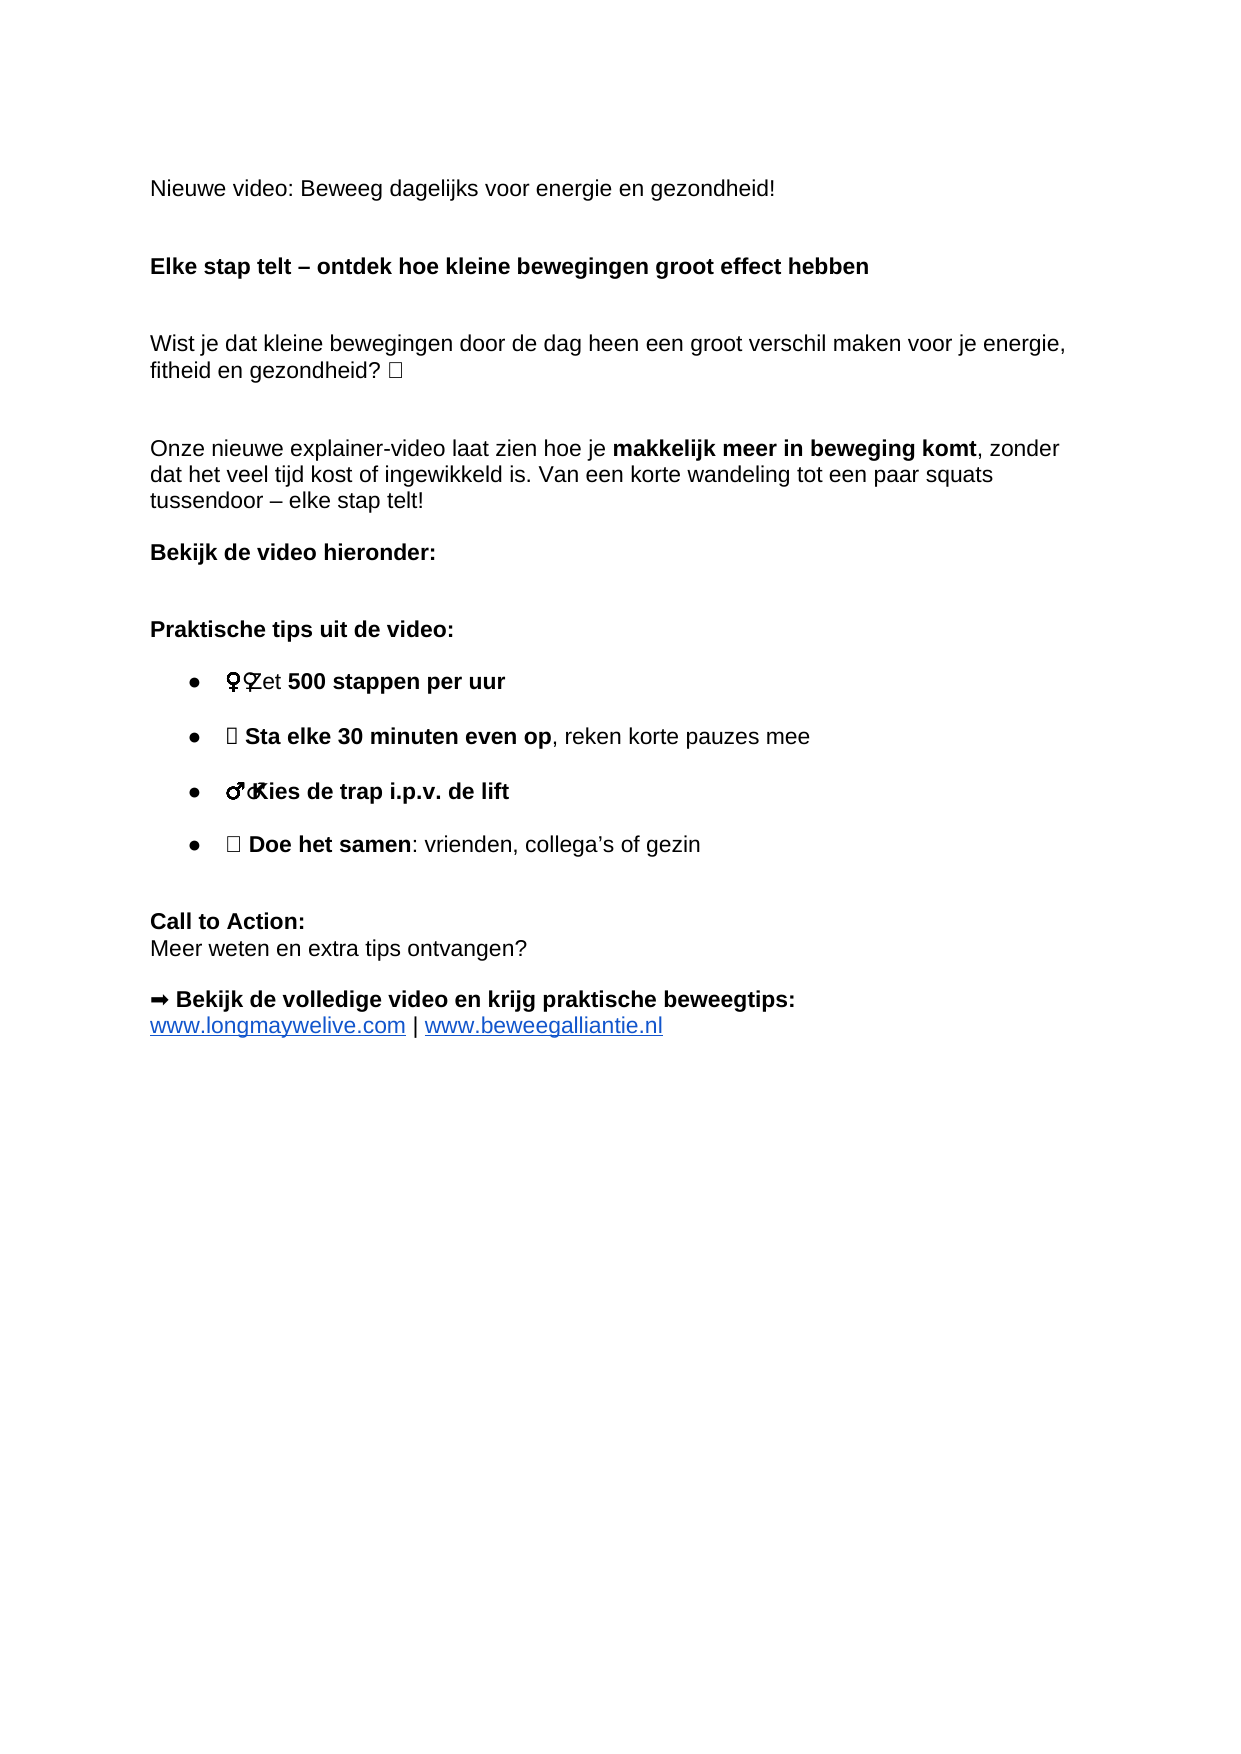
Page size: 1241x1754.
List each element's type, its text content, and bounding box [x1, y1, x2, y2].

text Onze nieuwe explainer-video laat zien hoe je makkelijk meer in beweging komt, zonder dat het veel tijd kost of ingewikkeld is. Van een korte wandeling tot een paar squats tussendoor – elke stap telt! [150, 434, 1090, 513]
list 🏃‍♂️ Kies de trap i.p.v. de lift [187, 778, 1090, 831]
text ➡️ Bekijk de volledige video en krijg praktische beweegtips: www.longmaywelive.com | www.beweegalliantie.nl [150, 986, 1090, 1039]
text Nieuwe video: Beweeg dagelijks voor energie en gezondheid! [150, 175, 1090, 201]
text Call to Action: Meer weten en extra tips ontvangen? [150, 908, 1090, 961]
list 🚶‍♀️ Zet 500 stappen per uur [187, 668, 1090, 720]
text Bekijk de video hieronder: [150, 538, 1090, 591]
text Praktische tips uit de video: [150, 616, 1090, 643]
text Wist je dat kleine bewegingen door de dag heen een groot verschil maken voor je energie, fitheid en gezondheid? 💪 [150, 304, 1090, 409]
list ⏰ Sta elke 30 minuten even op, reken korte pauzes mee [187, 720, 1090, 778]
text Elke stap telt – ontdek hoe kleine bewegingen groot effect hebben [150, 226, 1090, 279]
list 🤝 Doe het samen: vrienden, collega’s of gezin [187, 831, 1090, 883]
